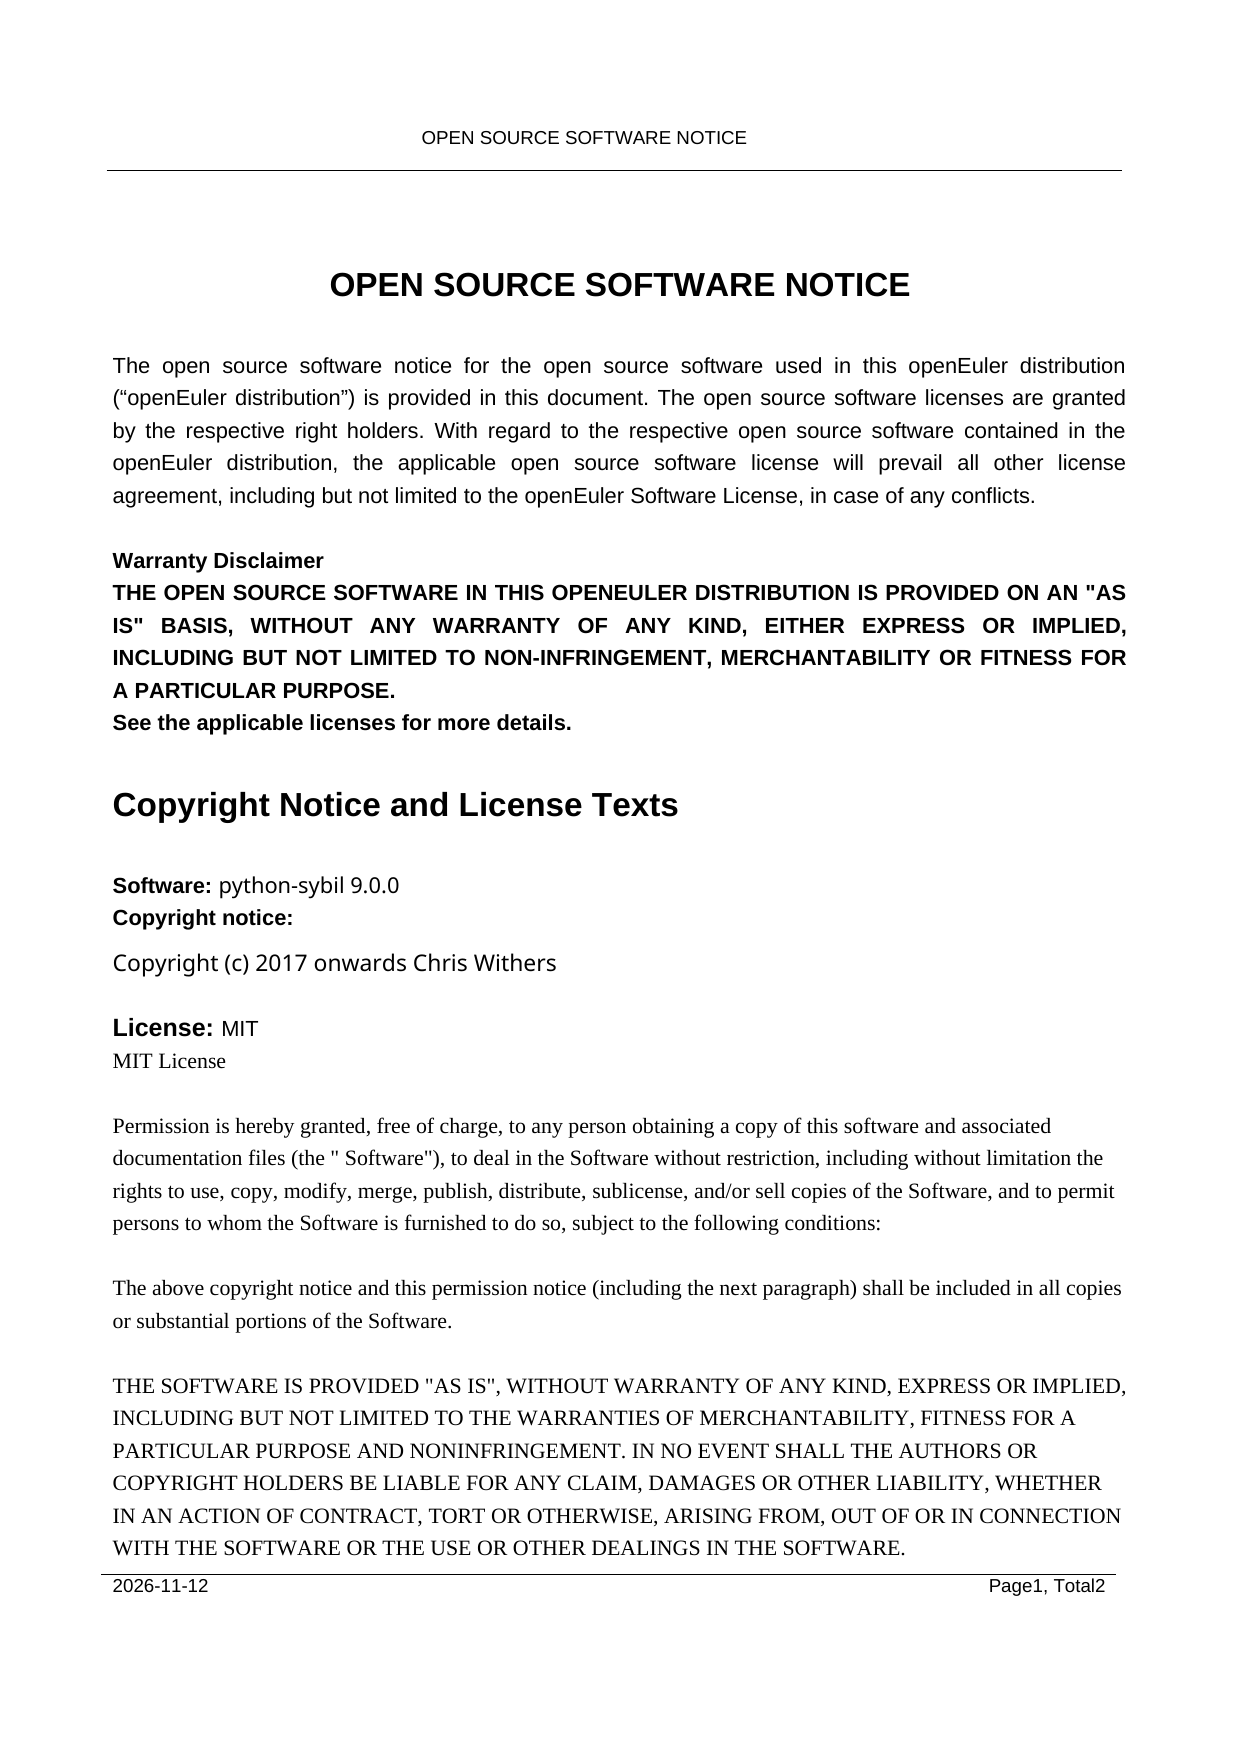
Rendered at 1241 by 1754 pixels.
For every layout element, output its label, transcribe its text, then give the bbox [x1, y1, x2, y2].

text License: MIT [112, 1012, 1128, 1044]
text Copyright (c) 2017 onwards Chris Withers [112, 947, 1128, 1012]
text Copyright Notice and License Texts [112, 771, 1128, 836]
title Software: python-sybil 9.0.0 [112, 869, 1128, 901]
text Warranty Disclaimer [112, 544, 1128, 576]
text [112, 1044, 1128, 1564]
text Copyright notice: [112, 901, 1128, 934]
text THE OPEN SOURCE SOFTWARE IN THIS OPENEULER DISTRIBUTION IS PROVIDED ON AN "AS IS" BASIS, WITHOUT ANY WARRANTY OF ANY KIND, EITHER EXPRESS OR IMPLIED, INCLUDING BUT NOT LIMITED TO NON-INFRINGEMENT, MERCHANTABILITY OR FITNESS FOR A PARTICULAR PURPOSE. See the applicable licenses for more details. [112, 576, 1128, 739]
text OPEN SOURCE SOFTWARE NOTICE [112, 251, 1128, 316]
text The open source software notice for the open source software used in this openEuler distribution (“openEuler distribution”) is provided in this document. The open source software licenses are granted by the respective right holders. With regard to the respective open source software contained in the openEuler distribution, the applicable open source software license will prevail all other license agreement, including but not limited to the openEuler Software License, in case of any conflicts. [112, 349, 1128, 511]
